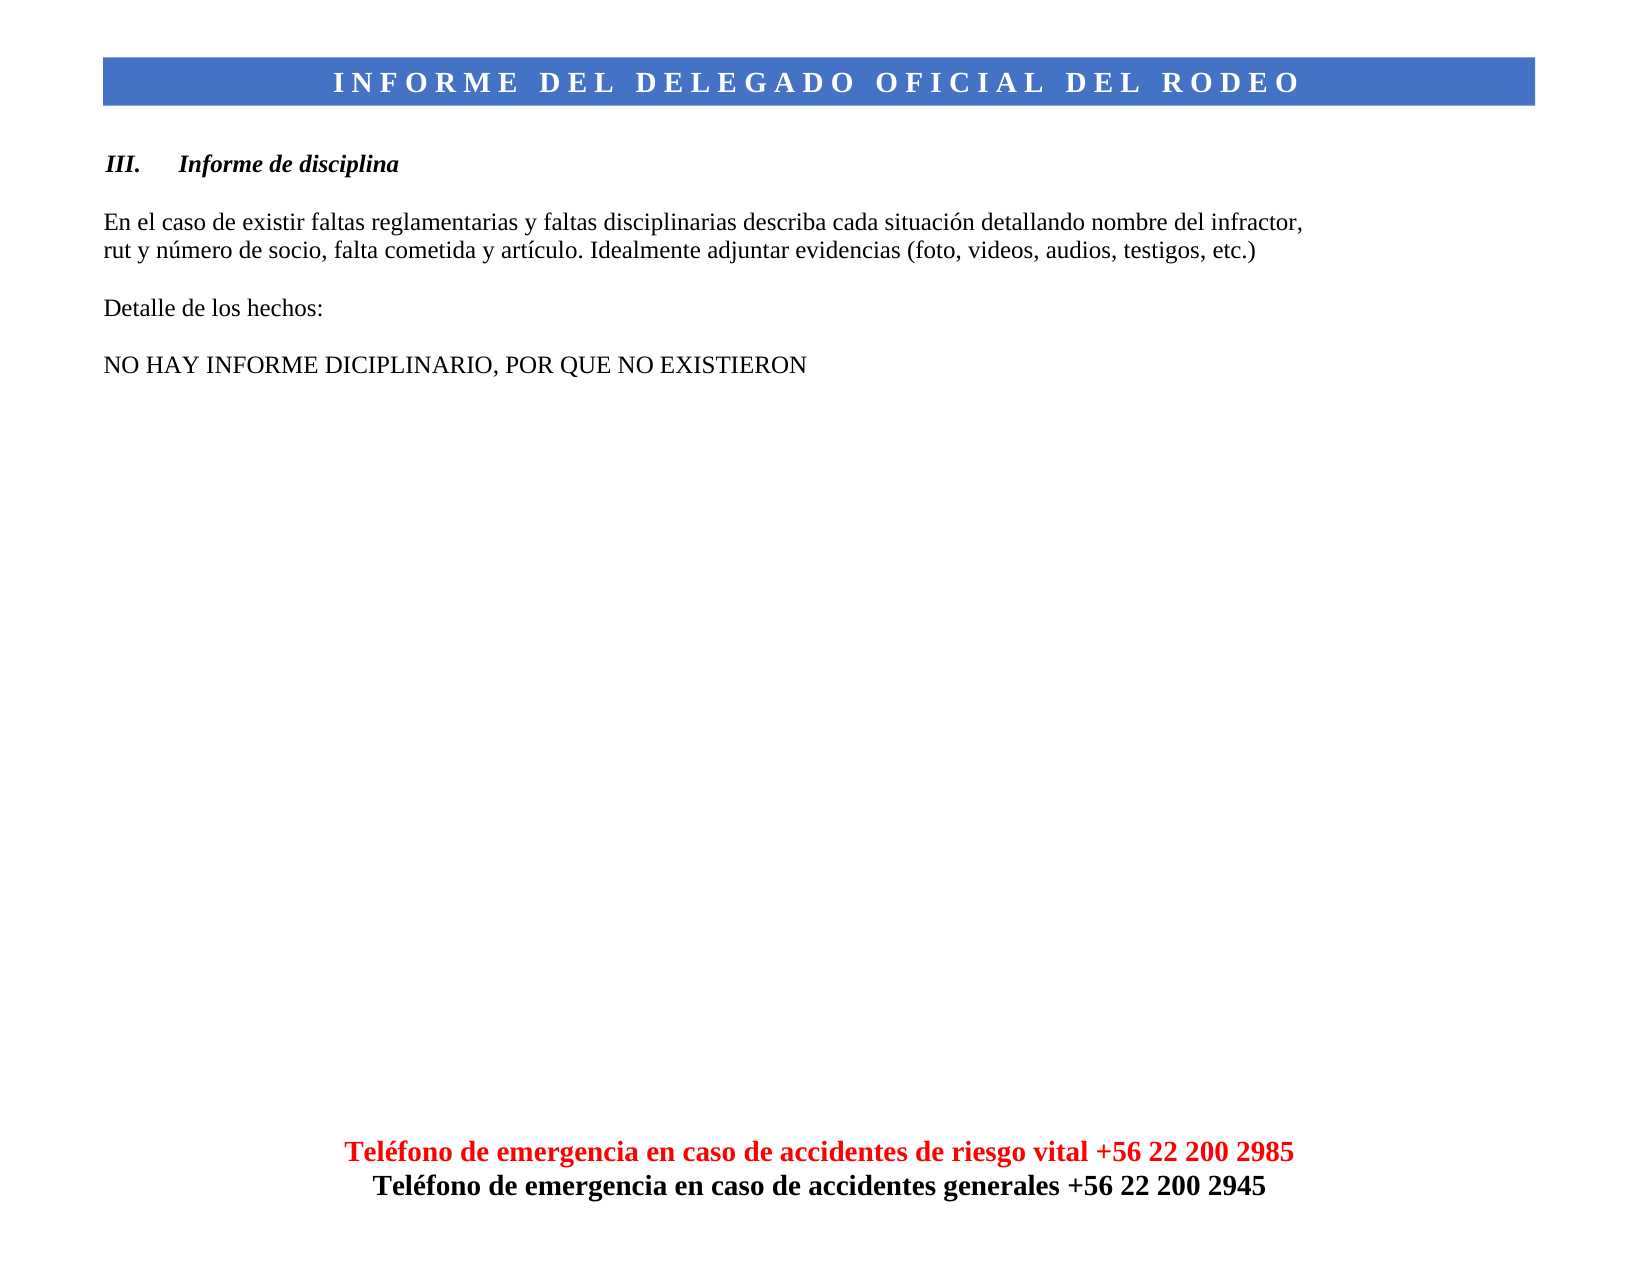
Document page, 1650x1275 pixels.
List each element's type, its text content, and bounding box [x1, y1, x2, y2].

list Informe de disciplina [141, 149, 1329, 178]
text En el caso de existir faltas reglamentarias y faltas disciplinarias describa cada situación detallando nombre del infractor, rut y número de socio, falta cometida y artículo. Idealmente adjuntar evidencias (foto, videos, audios, testigos, etc.) [103, 207, 1329, 264]
text Detalle de los hechos: [103, 293, 1329, 322]
text NO HAY INFORME DICIPLINARIO, POR QUE NO EXISTIERON [103, 351, 1535, 379]
